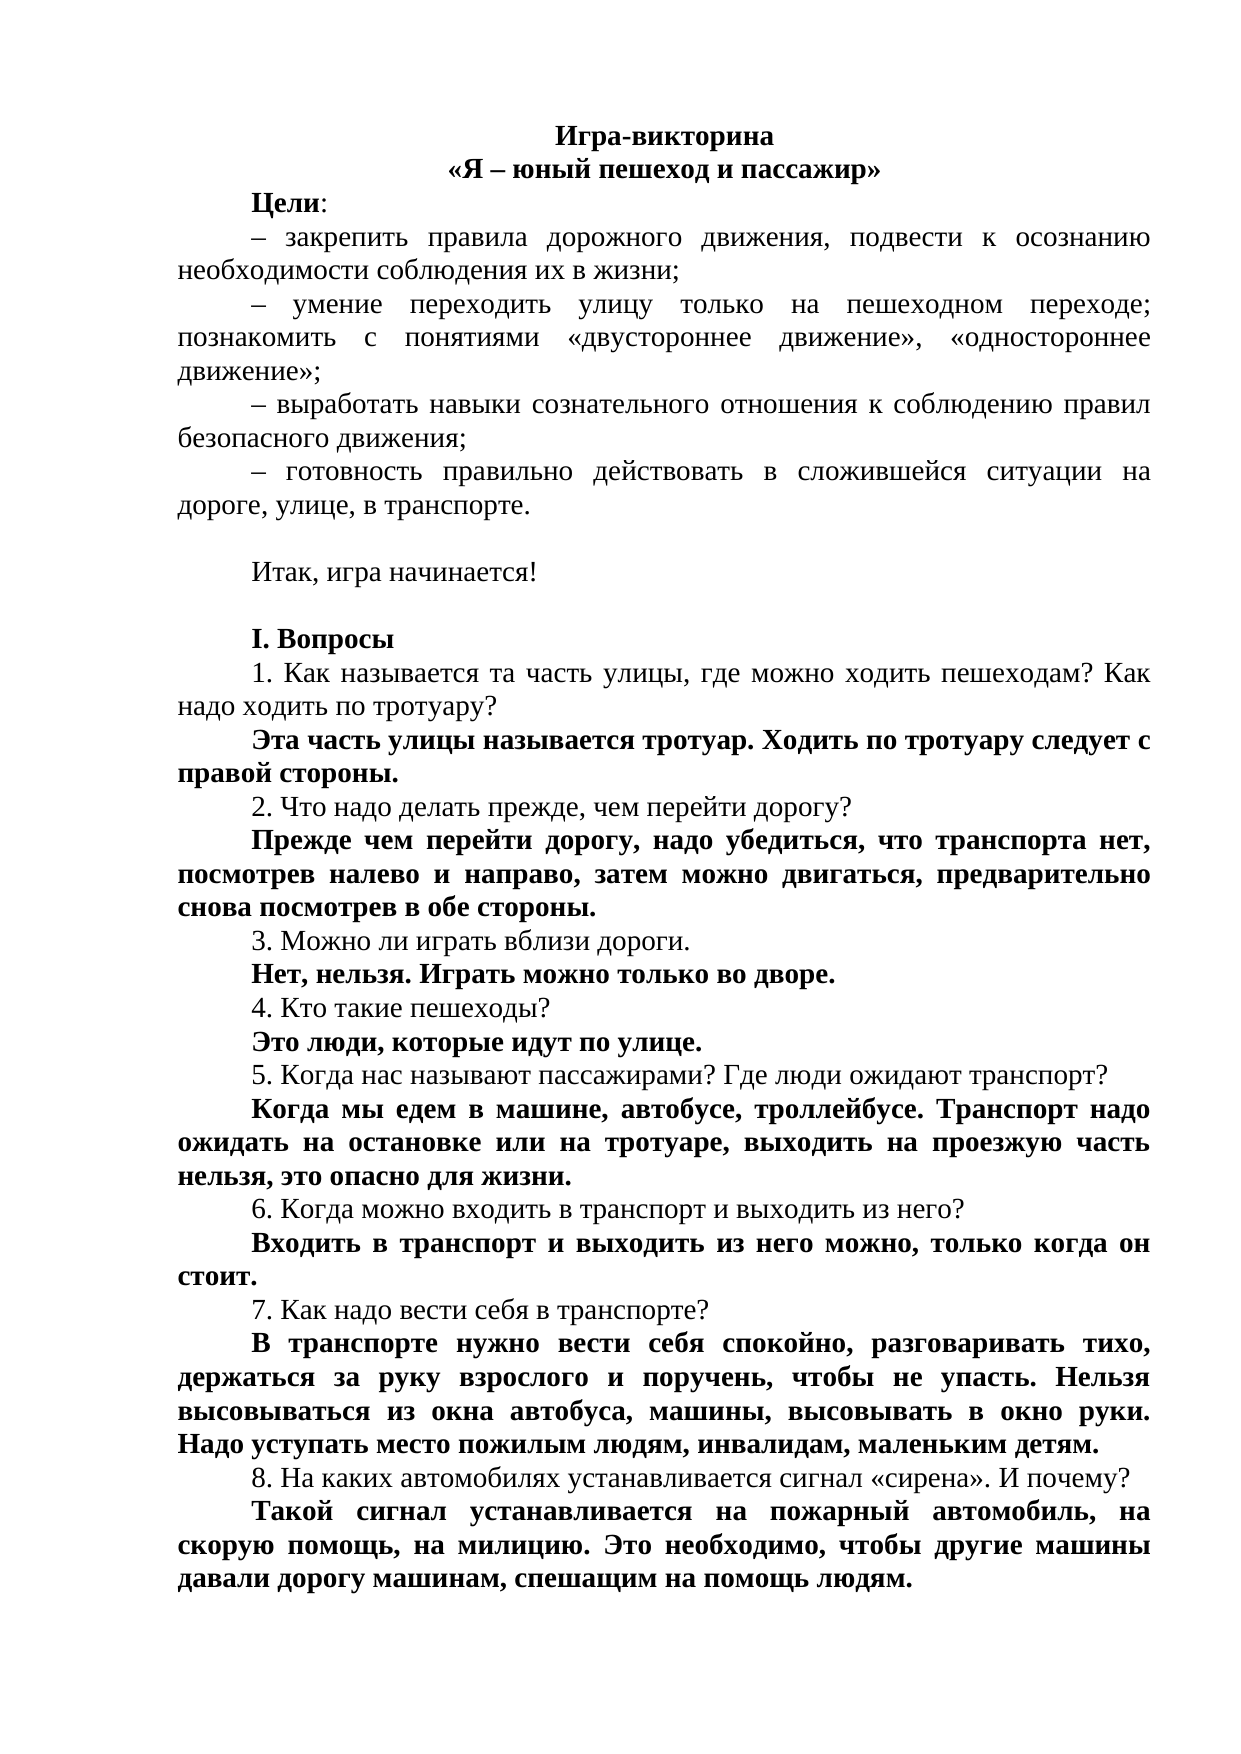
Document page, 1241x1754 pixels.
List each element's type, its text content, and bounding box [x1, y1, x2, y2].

text Прежде чем перейти дорогу, надо убедиться, что транспорта нет, посмотрев налево и направо, затем можно двигаться, предварительно снова посмотрев в обе стороны. [177, 822, 1152, 923]
text 8. На каких автомобилях устанавливается сигнал «сирена». И почему? [177, 1460, 1152, 1493]
text Игра-викторина [177, 118, 1152, 152]
text Это люди, которые идут по улице. [177, 1024, 1152, 1057]
text Эта часть улицы называется тротуар. Ходить по тротуару следует с правой стороны. [177, 722, 1152, 789]
text Такой сигнал устанавливается на пожарный автомобиль, на скорую помощь, на милицию. Это необходимо, чтобы другие машины давали дорогу машинам, спешащим на помощь людям. [177, 1493, 1152, 1594]
text «Я – юный пешеход и пассажир» [177, 152, 1152, 185]
text В транспорте нужно вести себя спокойно, разговаривать тихо, держаться за руку взрослого и поручень, чтобы не упасть. Нельзя высовываться из окна автобуса, машины, высовывать в окно руки. Надо уступать место пожилым людям, инвалидам, маленьким детям. [177, 1326, 1152, 1460]
text 7. Как надо вести себя в транспорте? [177, 1292, 1152, 1326]
text 6. Когда можно входить в транспорт и выходить из него? [177, 1191, 1152, 1225]
text – закрепить правила дорожного движения, подвести к осознанию необходимости соблюдения их в жизни; [177, 219, 1152, 286]
text Нет, нельзя. Играть можно только во дворе. [177, 957, 1152, 990]
text Входить в транспорт и выходить из него можно, только когда он стоит. [177, 1225, 1152, 1292]
text Цели: [177, 185, 1152, 219]
text I. Вопросы [177, 621, 1152, 655]
text Когда мы едем в машине, автобусе, троллейбусе. Транспорт надо ожидать на остановке или на тротуаре, выходить на проезжую часть нельзя, это опасно для жизни. [177, 1091, 1152, 1191]
text 4. Кто такие пешеходы? [177, 990, 1152, 1024]
text 1. Как называется та часть улицы, где можно ходить пешеходам? Как надо ходить по тротуару? [177, 655, 1152, 722]
text Итак, игра начинается! [177, 554, 1152, 588]
text 2. Что надо делать прежде, чем перейти дорогу? [177, 789, 1152, 822]
text – умение переходить улицу только на пешеходном переходе; познакомить с понятиями «двустороннее движение», «одностороннее движение»; [177, 286, 1152, 386]
text 5. Когда нас называют пассажирами? Где люди ожидают транспорт? [177, 1057, 1152, 1091]
text – выработать навыки сознательного отношения к соблюдению правил безопасного движения; [177, 386, 1152, 453]
text 3. Можно ли играть вблизи дороги. [177, 923, 1152, 957]
text – готовность правильно действовать в сложившейся ситуации на дороге, улице, в транспорте. [177, 453, 1152, 521]
